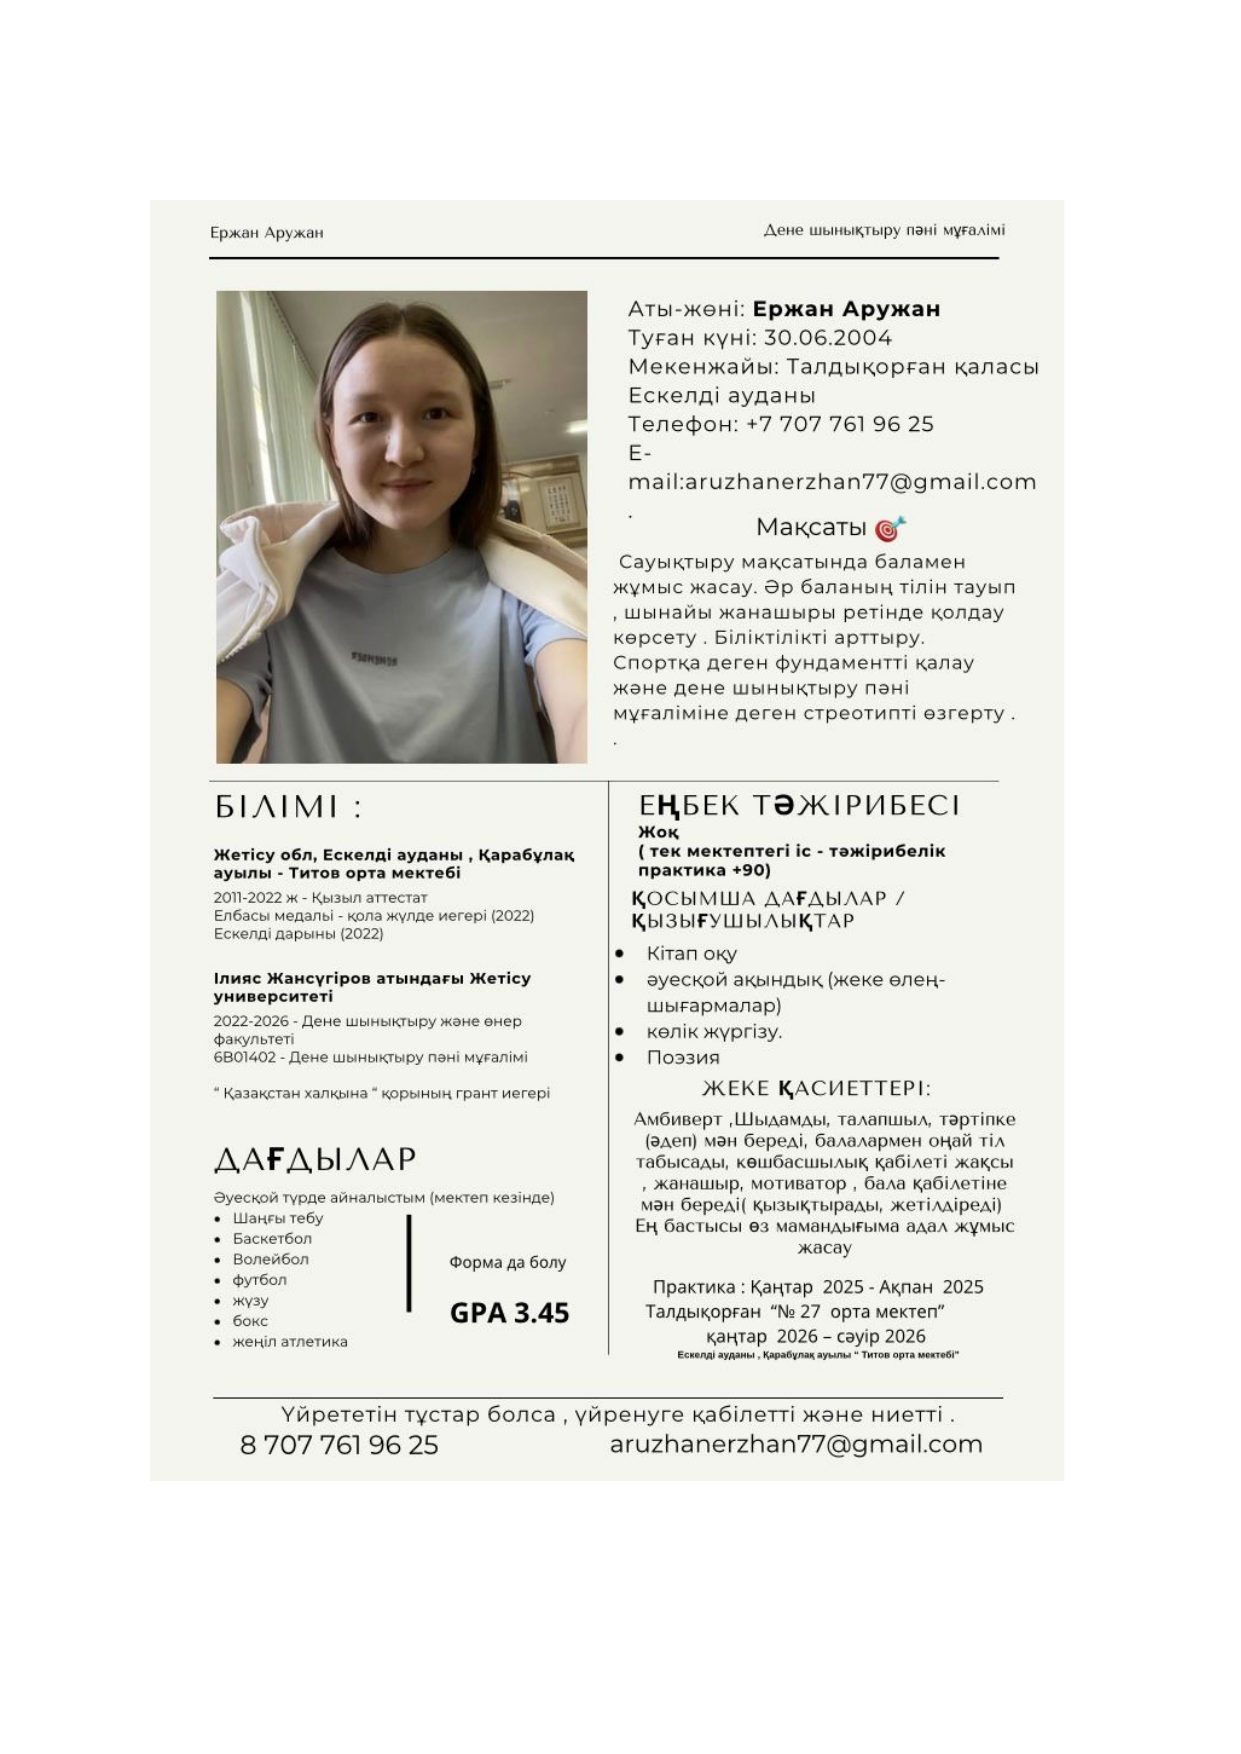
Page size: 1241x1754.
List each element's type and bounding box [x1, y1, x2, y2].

picture [150, 200, 1065, 1481]
